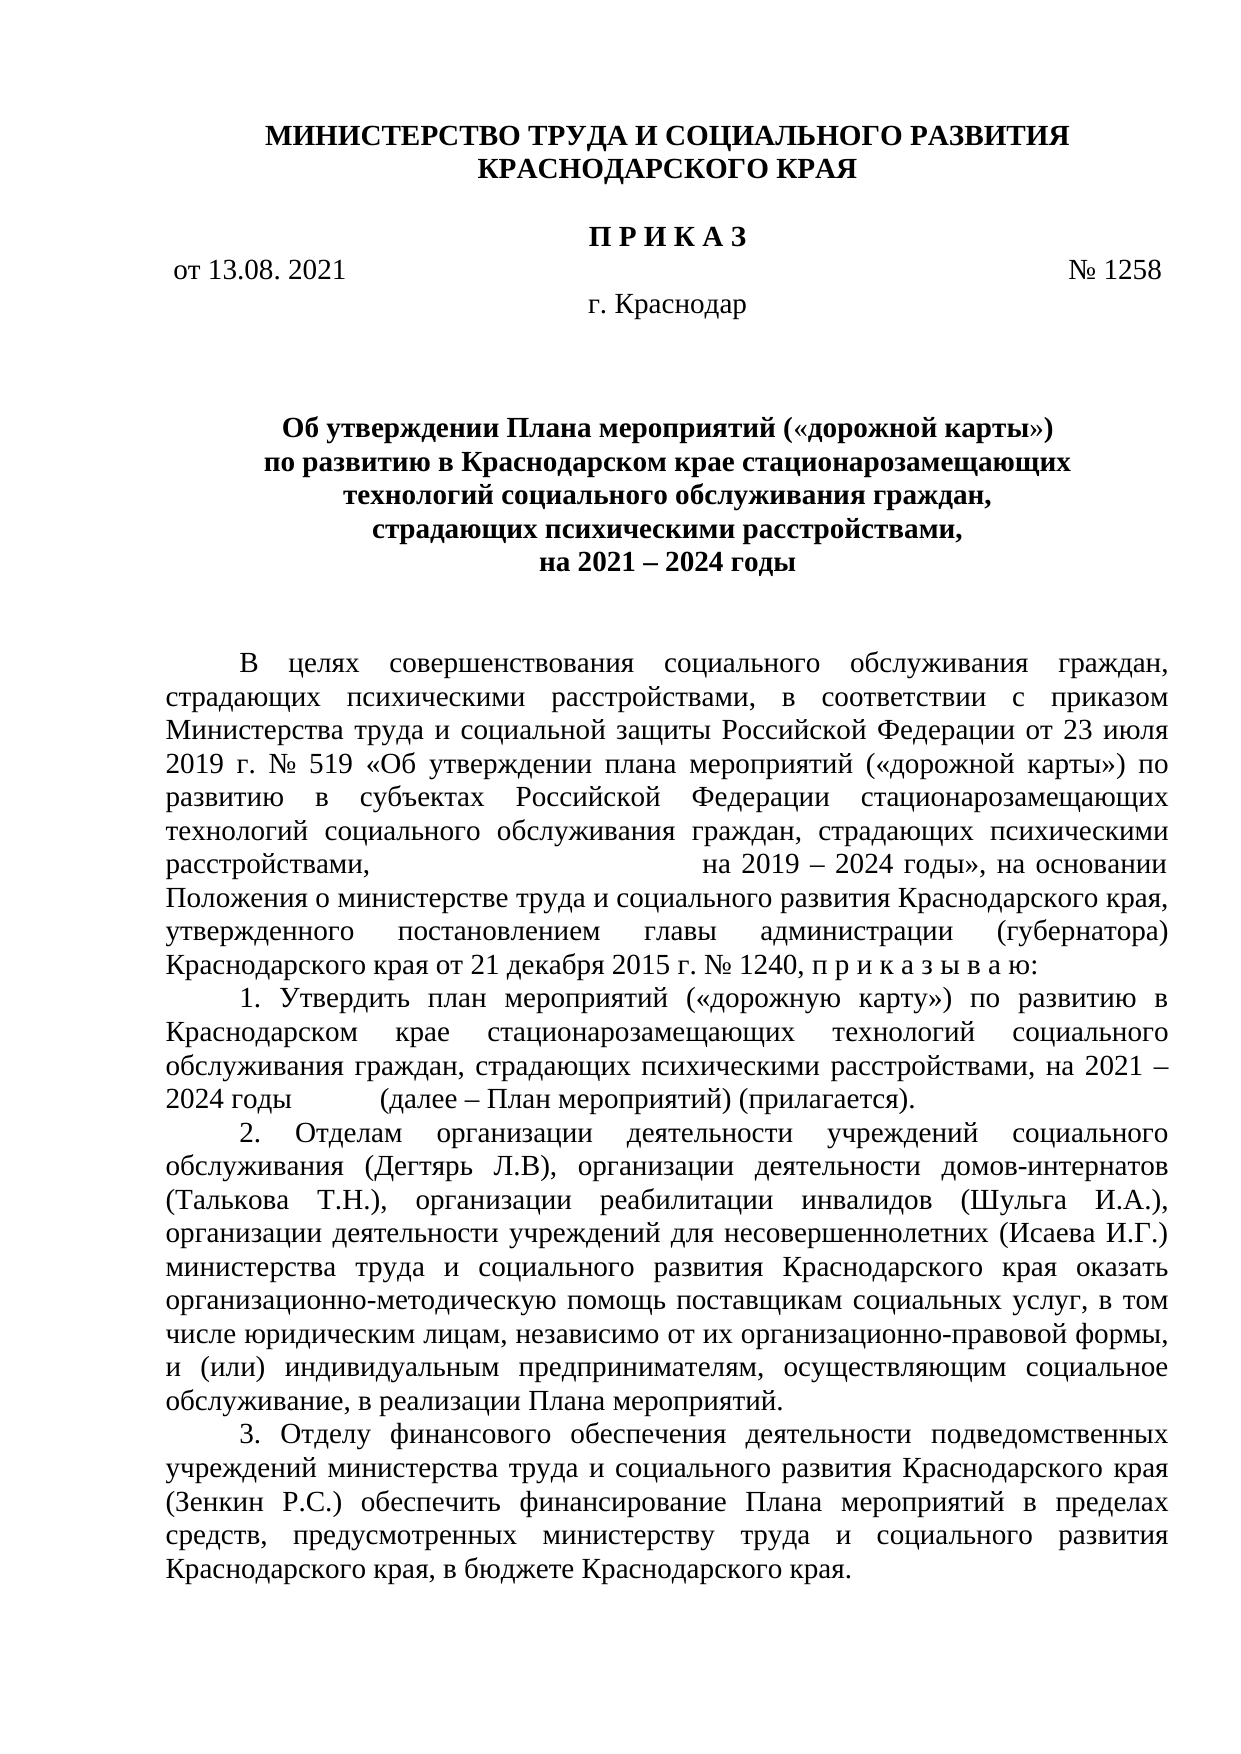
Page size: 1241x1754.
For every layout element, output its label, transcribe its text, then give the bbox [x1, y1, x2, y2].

text по развитию в Краснодарском крае стационарозамещающих [165, 444, 1169, 477]
text 2. Отделам организации деятельности учреждений социального обслуживания (Дегтярь Л.В), организации деятельности домов-интернатов (Талькова Т.Н.), организации реабилитации инвалидов (Шульга И.А.), организации деятельности учреждений для несовершеннолетних (Исаева И.Г.) министерства труда и социального развития Краснодарского края оказать организационно-методическую помощь поставщикам социальных услуг, в том числе юридическим лицам, независимо от их организационно-правовой формы, и (или) индивидуальным предпринимателям, осуществляющим социальное обслуживание, в реализации Плана мероприятий. [165, 1115, 1169, 1417]
text страдающих психическими расстройствами, [165, 511, 1169, 544]
text КРАСНОДАРСКОГО КРАЯ [165, 152, 1169, 185]
text 3. Отделу финансового обеспечения деятельности подведомственных учреждений министерства труда и социального развития Краснодарского края (Зенкин Р.С.) обеспечить финансирование Плана мероприятий в пределах средств, предусмотренных министерству труда и социального развития Краснодарского края, в бюджете Краснодарского края. [165, 1417, 1169, 1584]
text В целях совершенствования социального обслуживания граждан, страдающих психическими расстройствами, в соответствии с приказом Министерства труда и социальной защиты Российской Федерации от 23 июля 2019 г. № 519 «Об утверждении плана мероприятий («дорожной карты») по развитию в субъектах Российской Федерации стационарозамещающих технологий социального обслуживания граждан, страдающих психическими расстройствами, на 2019 – 2024 годы», на основании Положения о министерстве труда и социального развития Краснодарского края, утвержденного постановлением главы администрации (губернатора) Краснодарского края от 21 декабря 2015 г. № 1240, п р и к а з ы в а ю: [165, 645, 1169, 981]
text Об утверждении Плана мероприятий («дорожной карты») [165, 410, 1169, 444]
text от 13.08. 2021 № 1258 [165, 252, 1169, 286]
text МИНИСТЕРСТВО ТРУДА И СОЦИАЛЬНОГО РАЗВИТИЯ [165, 118, 1169, 152]
text 1. Утвердить план мероприятий («дорожную карту») по развитию в Краснодарском крае стационарозамещающих технологий социального обслуживания граждан, страдающих психическими расстройствами, на 2021 – 2024 годы (далее – План мероприятий) (прилагается). [165, 981, 1169, 1115]
text П Р И К А З [165, 219, 1169, 252]
text технологий социального обслуживания граждан, [165, 477, 1169, 511]
text на 2021 – 2024 годы [165, 544, 1169, 578]
text г. Краснодар [165, 286, 1169, 319]
